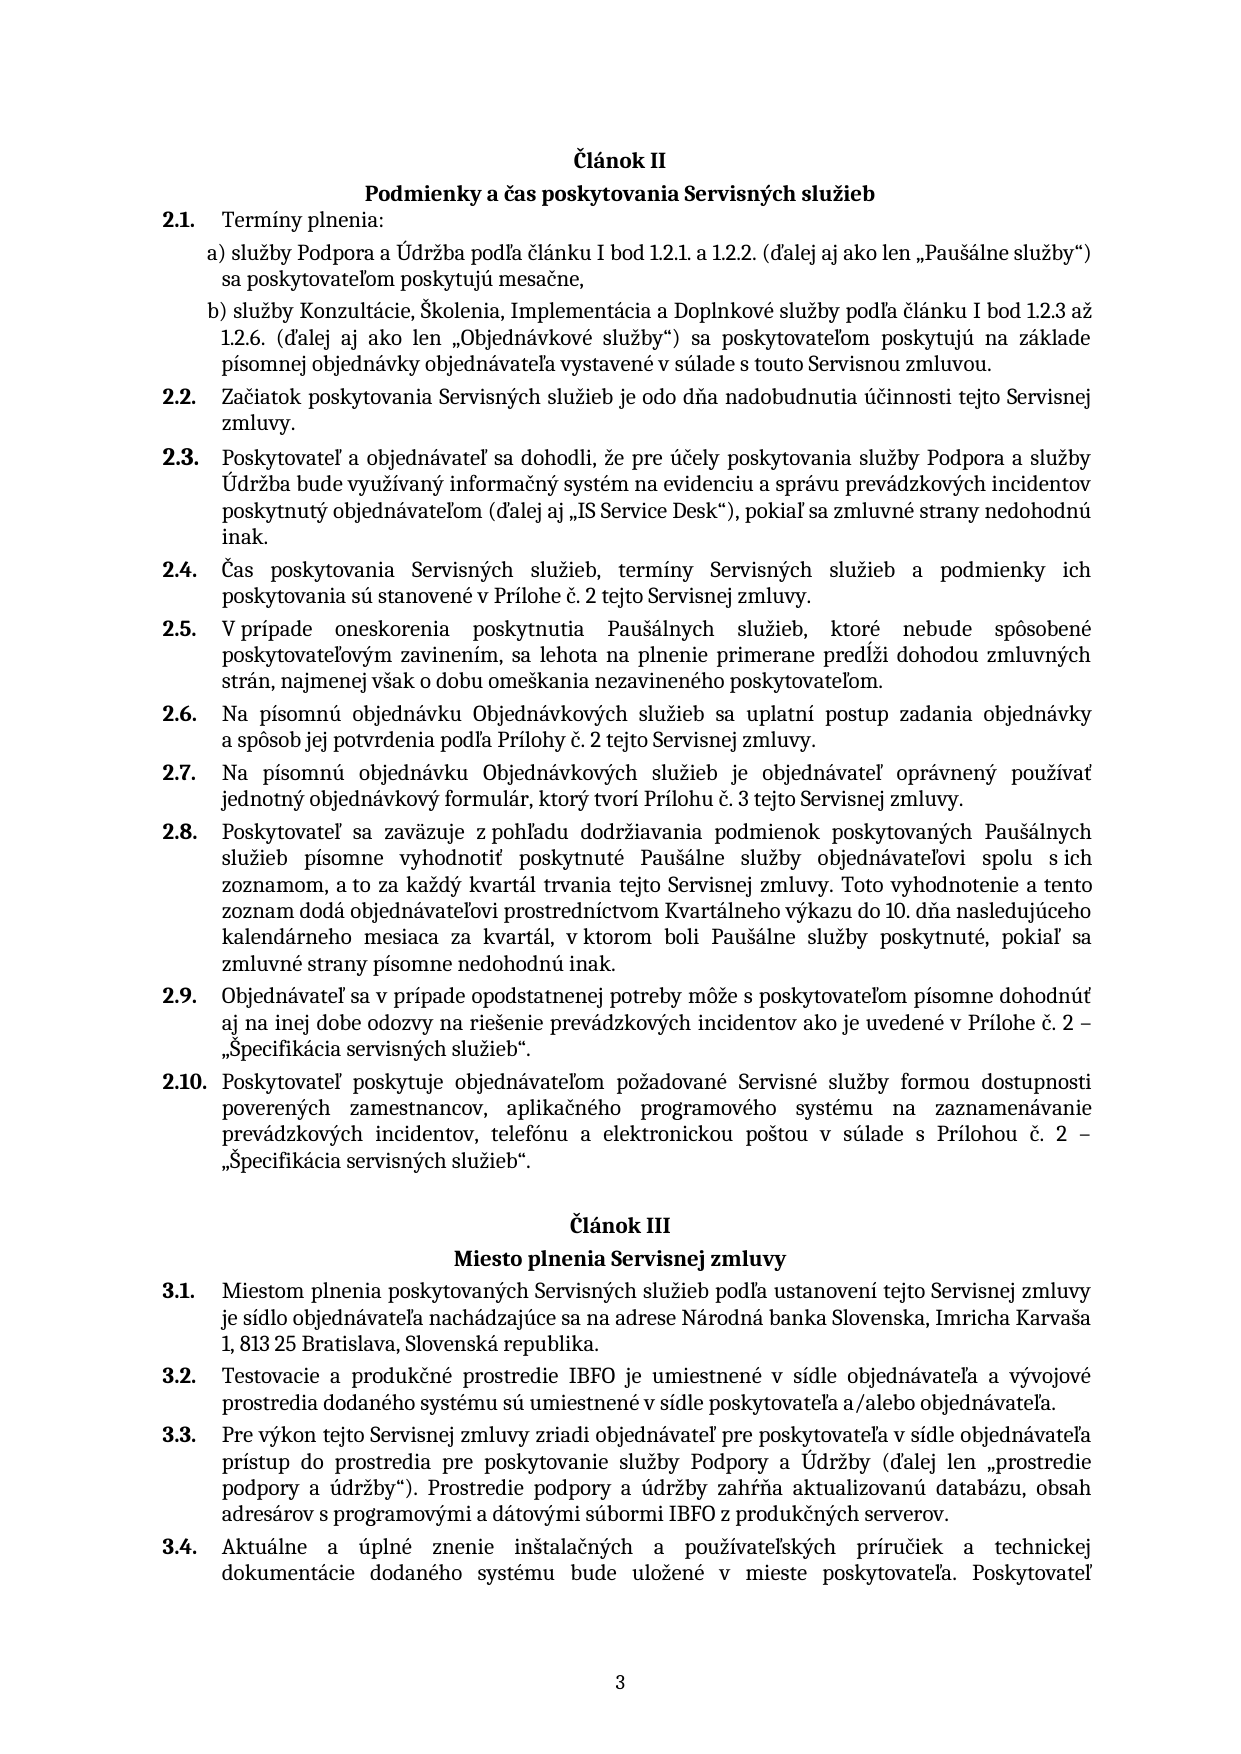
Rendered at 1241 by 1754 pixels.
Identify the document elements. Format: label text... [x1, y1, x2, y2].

list Objednávateľ sa v prípade opodstatnenej potreby môže s poskytovateľom písomne dohodnúť aj na inej dobe odozvy na riešenie prevádzkových incidentov ako je uvedené v Prílohe č. 2 – „Špecifikácia servisných služieb“. [162, 983, 1092, 1062]
list Poskytovateľ poskytuje objednávateľom požadované Servisné služby formou dostupnosti poverených zamestnancov, aplikačného programového systému na zaznamenávanie prevádzkových incidentov, telefónu a elektronickou poštou v súlade s Prílohou č. 2 – „Špecifikácia servisných služieb“. [162, 1068, 1092, 1174]
list Testovacie a produkčné prostredie IBFO je umiestnené v sídle objednávateľa a vývojové prostredia dodaného systému sú umiestnené v sídle poskytovateľa a/alebo objednávateľa. [162, 1363, 1092, 1416]
list Pre výkon tejto Servisnej zmluvy zriadi objednávateľ pre poskytovateľa v sídle objednávateľa prístup do prostredia pre poskytovanie služby Podpory a Údržby (ďalej len „prostredie podpory a údržby“). Prostredie podpory a údržby zahŕňa aktualizovanú databázu, obsah adresárov s programovými a dátovými súbormi IBFO z produkčných serverov. [162, 1422, 1092, 1528]
subtitle Miesto plnenia Servisnej zmluvy [148, 1245, 1092, 1272]
list Miestom plnenia poskytovaných Servisných služieb podľa ustanovení tejto Servisnej zmluvy je sídlo objednávateľa nachádzajúce sa na adrese Národná banka Slovenska, Imricha Karvaša 1, 813 25 Bratislava, Slovenská republika. [162, 1278, 1092, 1357]
list Čas poskytovania Servisných služieb, termíny Servisných služieb a podmienky ich poskytovania sú stanovené v Prílohe č. 2 tejto Servisnej zmluvy. [162, 557, 1092, 609]
list V prípade oneskorenia poskytnutia Paušálnych služieb, ktoré nebude spôsobené poskytovateľovým zavinením, sa lehota na plnenie primerane predĺži dohodou zmluvných strán, najmenej však o dobu omeškania nezavineného poskytovateľom. [162, 616, 1092, 694]
list Na písomnú objednávku Objednávkových služieb je objednávateľ oprávnený používať jednotný objednávkový formulár, ktorý tvorí Prílohu č. 3 tejto Servisnej zmluvy. [162, 760, 1092, 812]
subtitle Článok III [148, 1213, 1092, 1239]
list Poskytovateľ sa zaväzuje z pohľadu dodržiavania podmienok poskytovaných Paušálnych služieb písomne vyhodnotiť poskytnuté Paušálne služby objednávateľovi spolu s ich zoznamom, a to za každý kvartál trvania tejto Servisnej zmluvy. Toto vyhodnotenie a tento zoznam dodá objednávateľovi prostredníctvom Kvartálneho výkazu do 10. dňa nasledujúceho kalendárneho mesiaca za kvartál, v ktorom boli Paušálne služby poskytnuté, pokiaľ sa zmluvné strany písomne nedohodnú inak. [162, 819, 1092, 977]
subtitle Podmienky a čas poskytovania Servisných služieb [148, 180, 1092, 207]
list Poskytovateľ a objednávateľ sa dohodli, že pre účely poskytovania služby Podpora a služby Údržba bude využívaný informačný systém na evidenciu a správu prevádzkových incidentov poskytnutý objednávateľom (ďalej aj „IS Service Desk“), pokiaľ sa zmluvné strany nedohodnú inak. [162, 442, 1092, 550]
list Termíny plnenia: [162, 207, 1092, 233]
subtitle Článok II [148, 148, 1092, 174]
text b) služby Konzultácie, Školenia, Implementácia a Doplnkové služby podľa článku I bod 1.2.3 až 1.2.6. (ďalej aj ako len „Objednávkové služby“) sa poskytovateľom poskytujú na základe písomnej objednávky objednávateľa vystavené v súlade s touto Servisnou zmluvou. [207, 298, 1092, 377]
list Na písomnú objednávku Objednávkových služieb sa uplatní postup zadania objednávky a spôsob jej potvrdenia podľa Prílohy č. 2 tejto Servisnej zmluvy. [162, 701, 1092, 753]
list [162, 1534, 1092, 1587]
list Začiatok poskytovania Servisných služieb je odo dňa nadobudnutia účinnosti tejto Servisnej zmluvy. [162, 383, 1092, 436]
text a) služby Podpora a Údržba podľa článku I bod 1.2.1. a 1.2.2. (ďalej aj ako len „Paušálne služby“) sa poskytovateľom poskytujú mesačne, [207, 239, 1092, 292]
